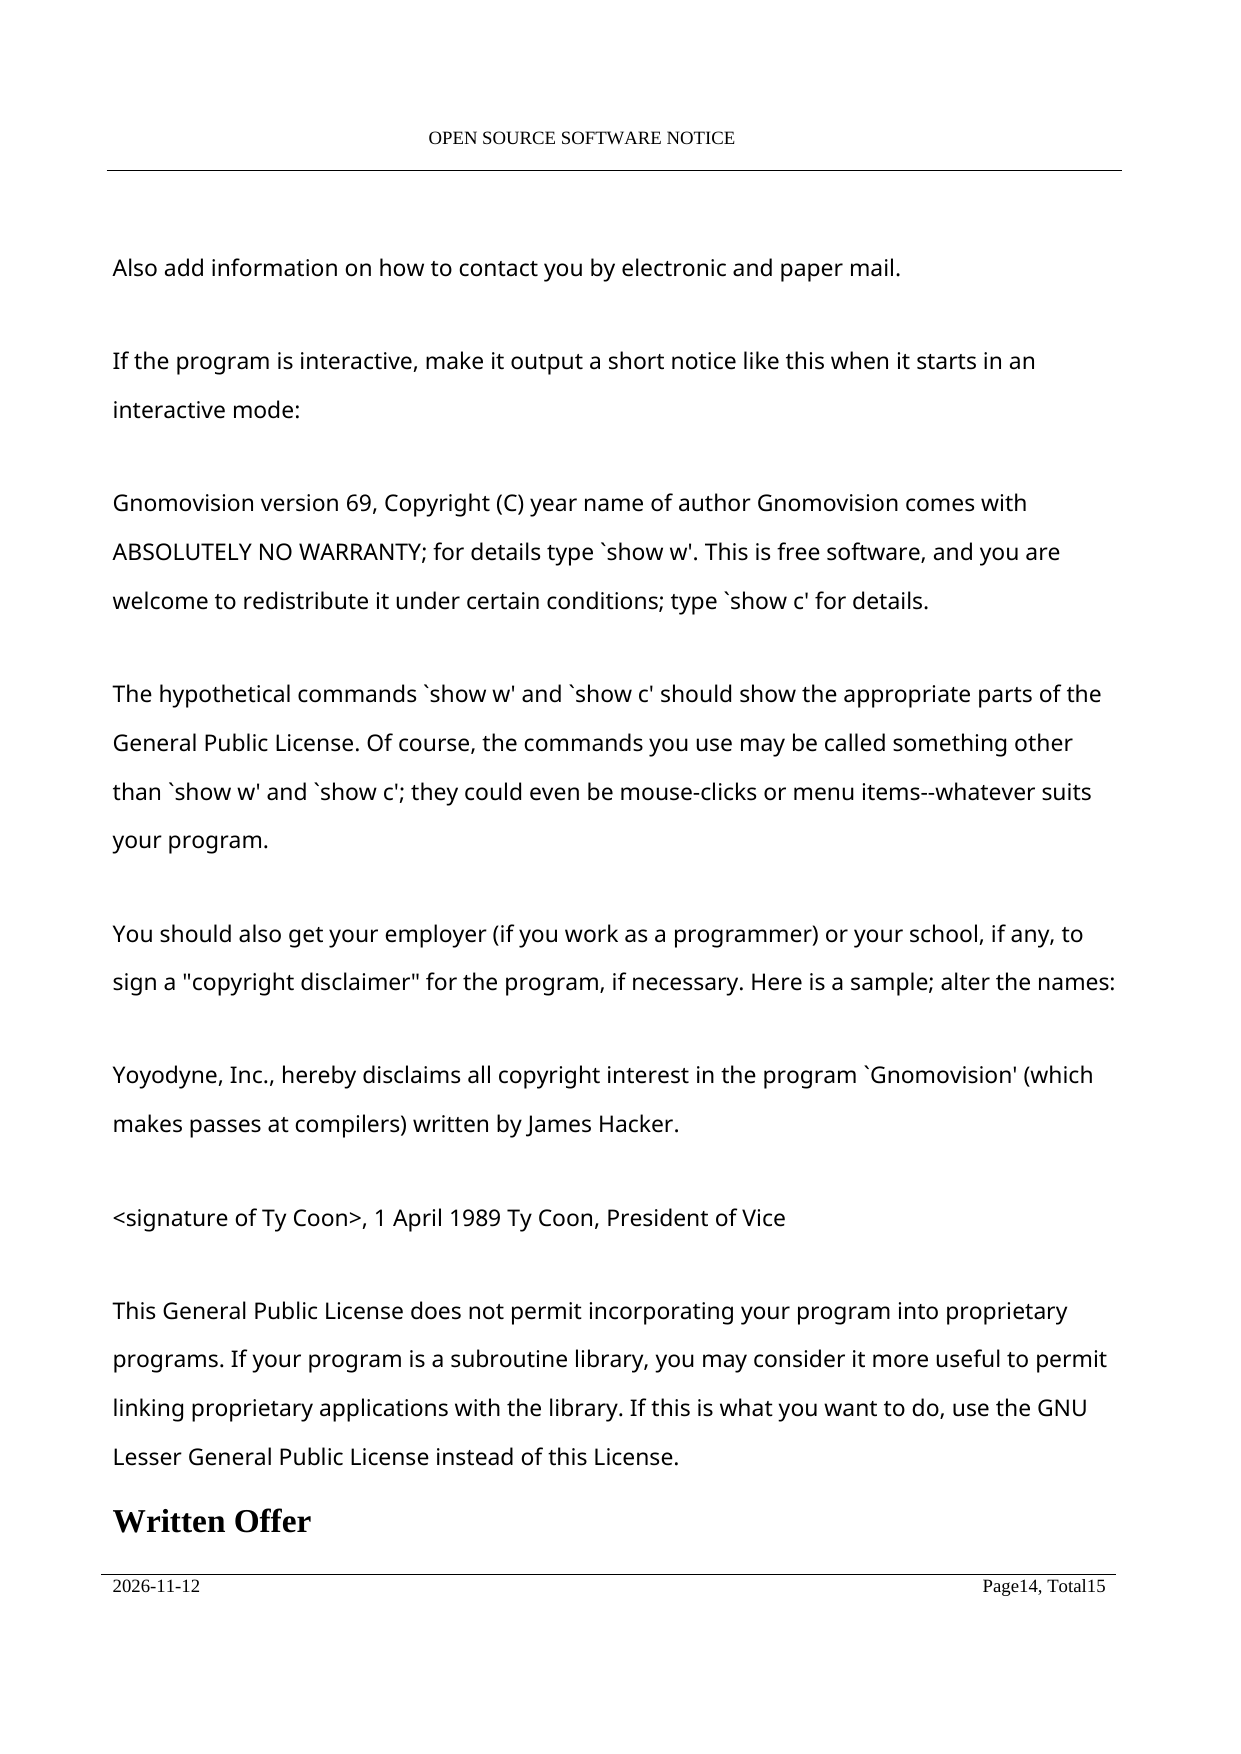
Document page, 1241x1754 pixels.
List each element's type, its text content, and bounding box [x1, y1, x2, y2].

text Written Offer [112, 1488, 1128, 1553]
text Also add information on how to contact you by electronic and paper mail. [112, 251, 1128, 284]
text This General Public License does not permit incorporating your program into proprietary programs. If your program is a subroutine library, you may consider it more useful to permit linking proprietary applications with the library. If this is what you want to do, use the GNU Lesser General Public License instead of this License. [112, 1294, 1128, 1473]
text If the program is interactive, make it output a short notice like this when it starts in an interactive mode: [112, 345, 1128, 426]
text Yoyodyne, Inc., hereby disclaims all copyright interest in the program `Gnomovision' (which makes passes at compilers) written by James Hacker. [112, 1059, 1128, 1140]
text You should also get your employer (if you work as a programmer) or your school, if any, to sign a "copyright disclaimer" for the program, if necessary. Here is a sample; alter the names: [112, 917, 1128, 998]
text The hypothetical commands `show w' and `show c' should show the appropriate parts of the General Public License. Of course, the commands you use may be called something other than `show w' and `show c'; they could even be mouse-clicks or menu items--whatever suits your program. [112, 677, 1128, 856]
text <signature of Ty Coon>, 1 April 1989 Ty Coon, President of Vice [112, 1201, 1128, 1233]
text Gnomovision version 69, Copyright (C) year name of author Gnomovision comes with ABSOLUTELY NO WARRANTY; for details type `show w'. This is free software, and you are welcome to redistribute it under certain conditions; type `show c' for details. [112, 487, 1128, 617]
